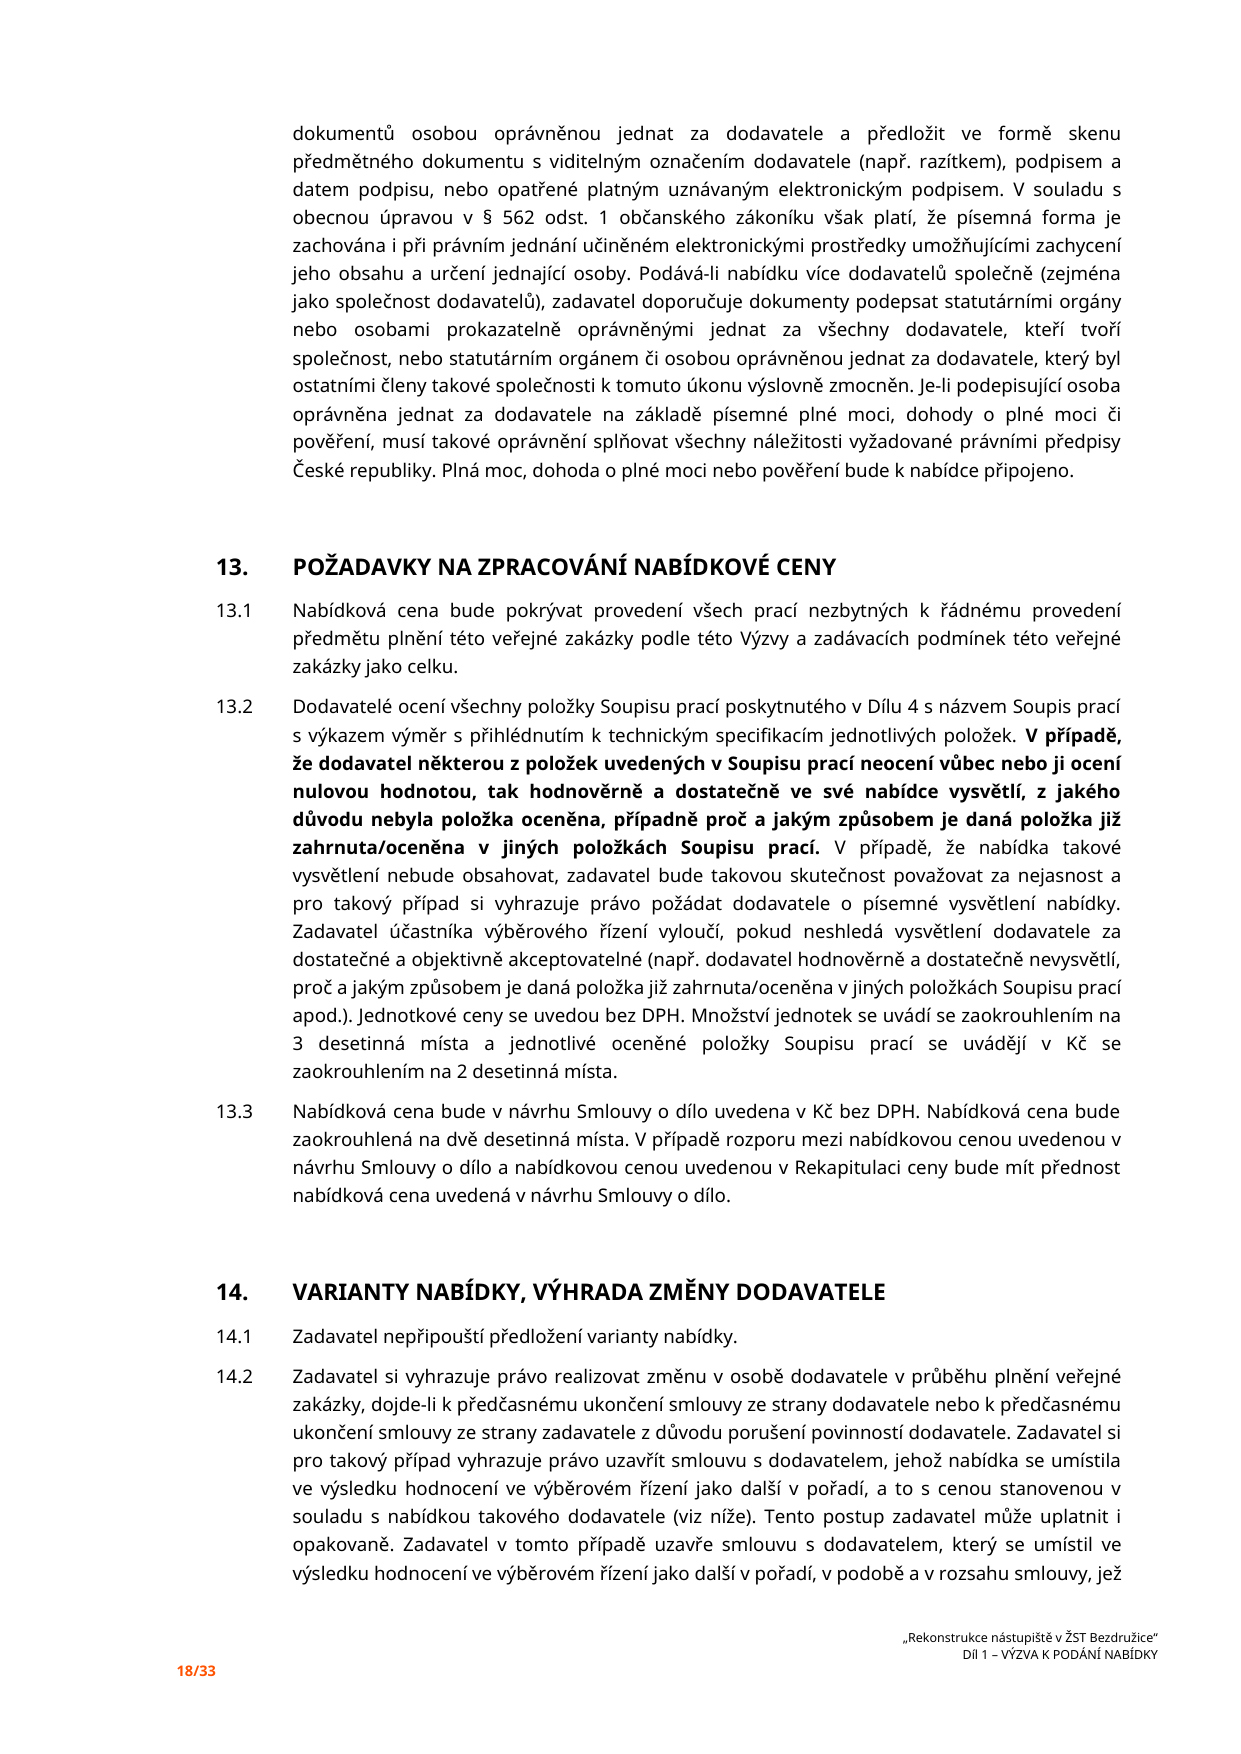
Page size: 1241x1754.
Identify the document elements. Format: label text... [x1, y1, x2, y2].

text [216, 121, 1122, 482]
text VARIANTY NABÍDKY, VÝHRADA ZMĚNY DODAVATELE [216, 1276, 1122, 1307]
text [216, 1364, 1122, 1585]
text Nabídková cena bude v návrhu Smlouvy o dílo uvedena v Kč bez DPH. Nabídková cena bude zaokrouhlená na dvě desetinná místa. V případě rozporu mezi nabídkovou cenou uvedenou v návrhu Smlouvy o dílo a nabídkovou cenou uvedenou v Rekapitulaci ceny bude mít přednost nabídková cena uvedená v návrhu Smlouvy o dílo. [216, 1099, 1122, 1208]
text Zadavatel nepřipouští předložení varianty nabídky. [216, 1323, 1122, 1349]
text Nabídková cena bude pokrývat provedení všech prací nezbytných k řádnému provedení předmětu plnění této veřejné zakázky podle této Výzvy a zadávacích podmínek této veřejné zakázky jako celku. [216, 597, 1122, 679]
text POŽADAVKY NA ZPRACOVÁNÍ NABÍDKOVÉ CENY [216, 550, 1122, 582]
text Dodavatelé ocení všechny položky Soupisu prací poskytnutého v Dílu 4 s názvem Soupis prací s výkazem výměr s přihlédnutím k technickým specifikacím jednotlivých položek. V případě, že dodavatel některou z položek uvedených v Soupisu prací neocení vůbec nebo ji ocení nulovou hodnotou, tak hodnověrně a dostatečně ve své nabídce vysvětlí, z jakého důvodu nebyla položka oceněna, případně proč a jakým způsobem je daná položka již zahrnuta/oceněna v jiných položkách Soupisu prací. V případě, že nabídka takové vysvětlení nebude obsahovat, zadavatel bude takovou skutečnost považovat za nejasnost a pro takový případ si vyhrazuje právo požádat dodavatele o písemné vysvětlení nabídky. Zadavatel účastníka výběrového řízení vyloučí, pokud neshledá vysvětlení dodavatele za dostatečné a objektivně akceptovatelné (např. dodavatel hodnověrně a dostatečně nevysvětlí, proč a jakým způsobem je daná položka již zahrnuta/oceněna v jiných položkách Soupisu prací apod.). Jednotkové ceny se uvedou bez DPH. Množství jednotek se uvádí se zaokrouhlením na 3 desetinná místa a jednotlivé oceněné položky Soupisu prací se uvádějí v Kč se zaokrouhlením na 2 desetinná místa. [216, 694, 1122, 1084]
